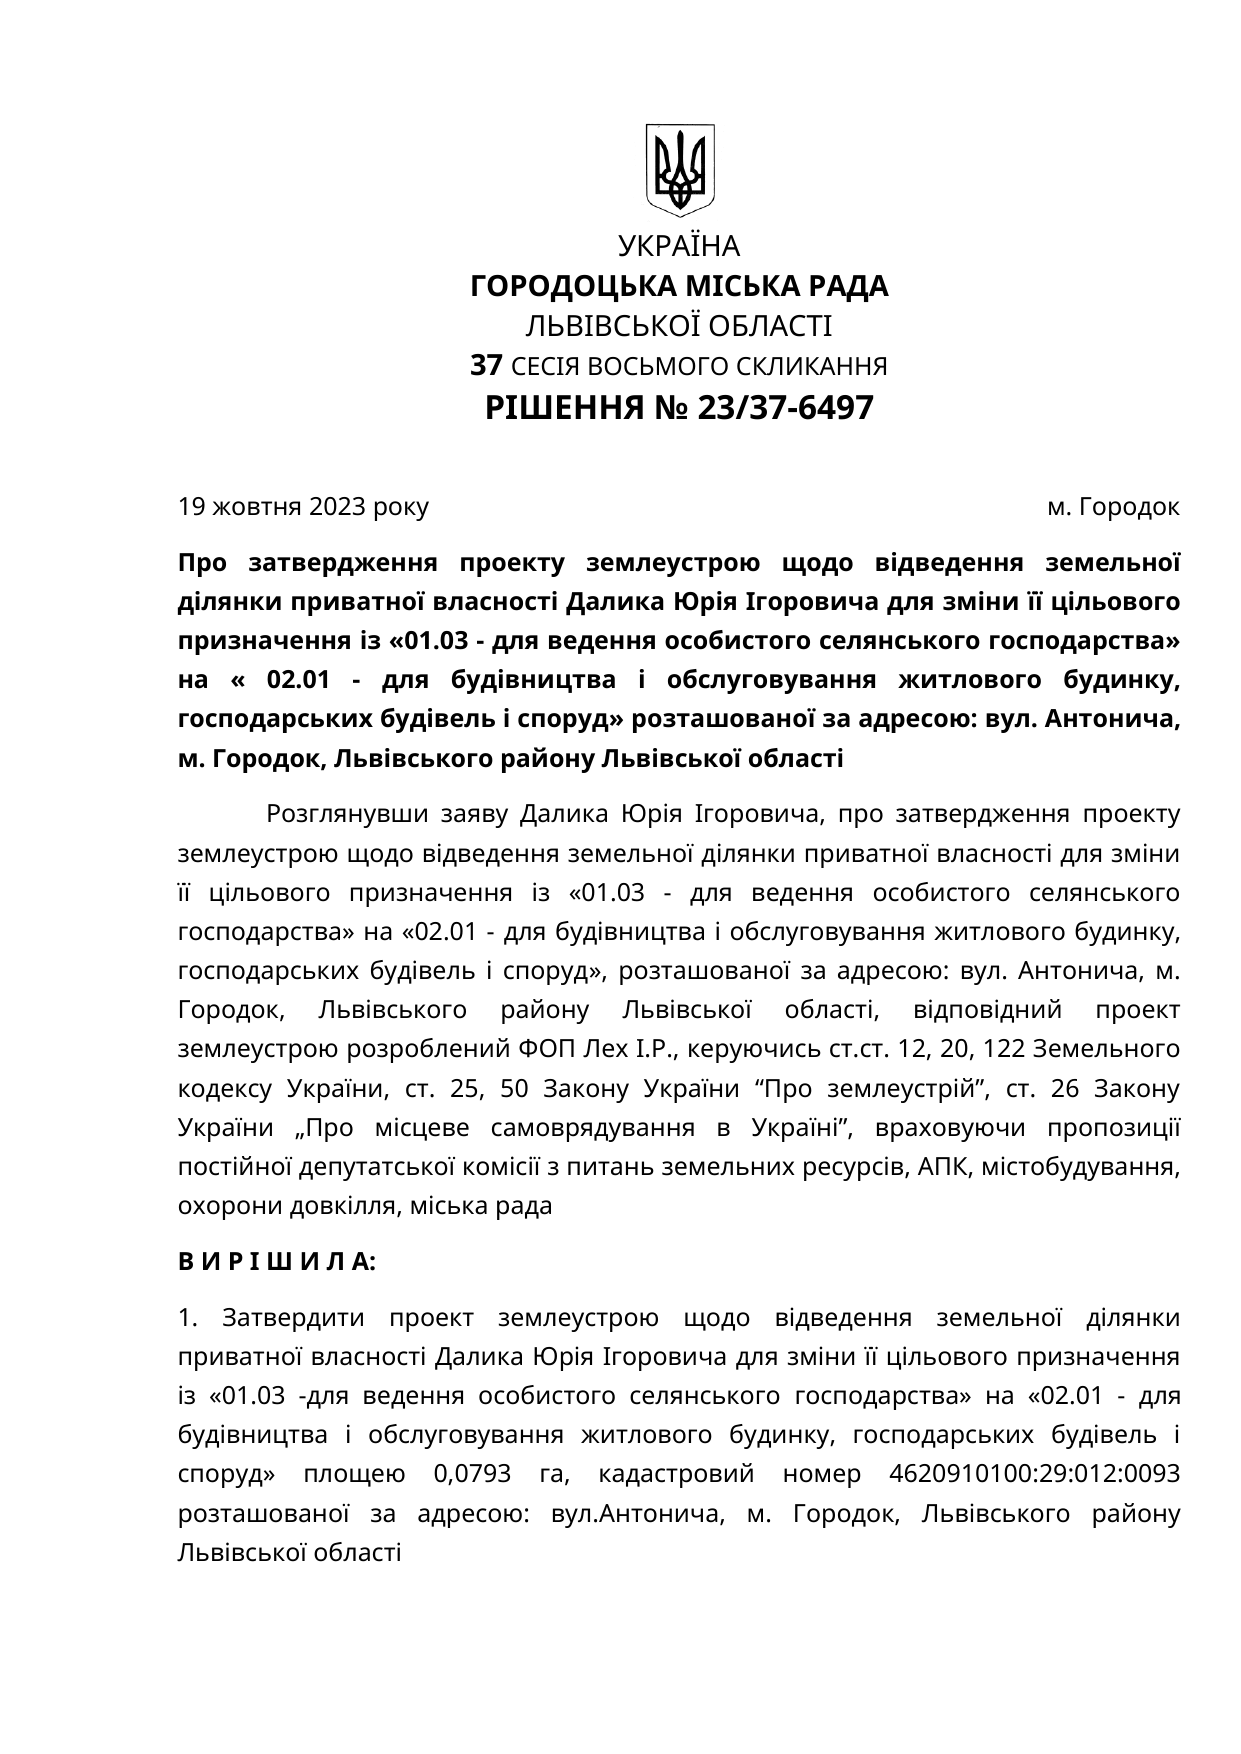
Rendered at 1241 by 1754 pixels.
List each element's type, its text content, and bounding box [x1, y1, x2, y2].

text ЛЬВІВСЬКОЇ ОБЛАСТІ [177, 305, 1181, 344]
text Розглянувши заяву Далика Юрія Ігоровича, про затвердження проекту землеустрою щодо відведення земельної ділянки приватної власності для зміни її цільового призначення із «01.03 - для ведення особистого селянського господарства» на «02.01 - для будівництва і обслуговування житлового будинку, господарських будівель і споруд», розташованої за адресою: вул. Антонича, м. Городок, Львівського району Львівської області, відповідний проект землеустрою розроблений ФОП Лех І.Р., керуючись ст.ст. 12, 20, 122 Земельного кодексу України, ст. 25, 50 Закону України “Про землеустрій”, ст. 26 Закону України „Про місцеве самоврядування в Україні”, враховуючи пропозиції постійної депутатської комісії з питань земельних ресурсів, АПК, містобудування, охорони довкілля, міська рада [177, 796, 1182, 1222]
text ГОРОДОЦЬКА МІСЬКА РАДА [177, 265, 1181, 305]
text РІШЕННЯ № 23/37-6497 [177, 384, 1181, 429]
text 37 сесія восьмого скликання [177, 344, 1181, 384]
text 19 жовтня 2023 року м. Городок [177, 488, 1181, 523]
picture [633, 118, 726, 222]
text УКРАЇНА [177, 225, 1181, 265]
text Про затвердження проекту землеустрою щодо відведення земельної ділянки приватної власності Далика Юрія Ігоровича для зміни її цільового призначення із «01.03 - для ведення особистого селянського господарства» на « 02.01 - для будівництва і обслуговування житлового будинку, господарських будівель і споруд» розташованої за адресою: вул. Антонича, м. Городок, Львівського району Львівської області [177, 544, 1182, 774]
text В И Р І Ш И Л А: [177, 1243, 1182, 1278]
text 1. Затвердити проект землеустрою щодо відведення земельної ділянки приватної власності Далика Юрія Ігоровича для зміни її цільового призначення із «01.03 -для ведення особистого селянського господарства» на «02.01 - для будівництва і обслуговування житлового будинку, господарських будівель і споруд» площею 0,0793 га, кадастровий номер 4620910100:29:012:0093 розташованої за адресою: вул.Антонича, м. Городок, Львівського району Львівської області [177, 1299, 1182, 1568]
